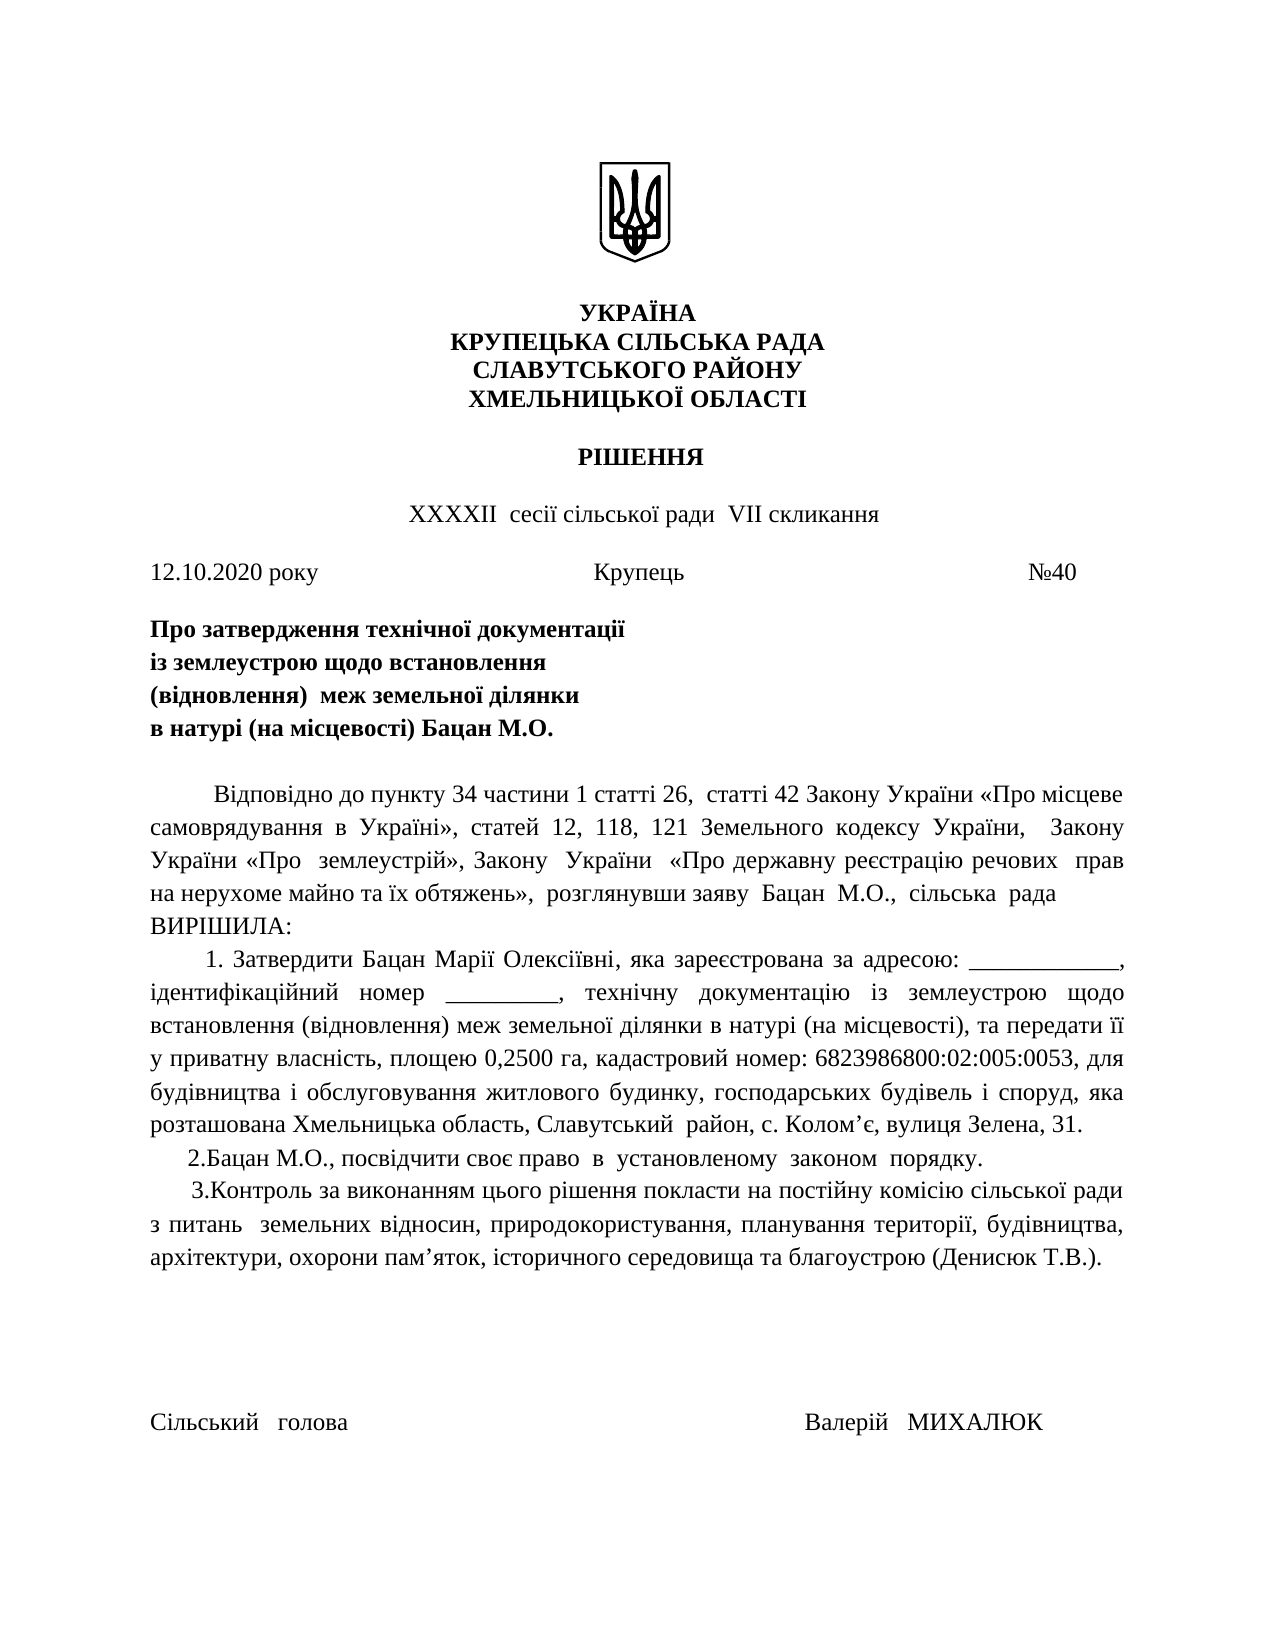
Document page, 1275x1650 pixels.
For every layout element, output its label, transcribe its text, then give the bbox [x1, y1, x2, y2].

text ВИРІШИЛА: [150, 911, 1125, 940]
text РІШЕННЯ [150, 442, 1125, 471]
text 12.10.2020 року Крупець №40 [150, 557, 1125, 586]
text СЛАВУТСЬКОГО РАЙОНУ [150, 356, 1125, 384]
text КРУПЕЦЬКА СІЛЬСЬКА РАДА [150, 327, 1125, 356]
text в натурі (на місцевості) Бацан М.О. [150, 713, 1125, 742]
text (відновлення) меж земельної ділянки [150, 680, 1125, 709]
text 3.Контроль за виконанням цього рішення покласти на постійну комісію сільської ради з питань земельних відносин, природокористування, планування території, будівництва, архітектури, охорони пам’яток, історичного середовища та благоустрою (Денисюк Т.В.). [150, 1176, 1125, 1270]
text Про затвердження технічної документації [150, 614, 1125, 643]
text ХХХХІІ сесії сільської ради VІІ скликання [150, 499, 1125, 528]
text 2.Бацан М.О., посвідчити своє право в установленому законом порядку. [150, 1143, 1125, 1171]
text 1. Затвердити Бацан Марії Олексіївні, яка зареєстрована за адресою: ____________, ідентифікаційний номер _________, технічну документацію із землеустрою щодо встановлення (відновлення) меж земельної ділянки в натурі (на місцевості), та передати її у приватну власність, площею 0,2500 га, кадастровий номер: 6823986800:02:005:0053, для будівництва і обслуговування житлового будинку, господарських будівель і споруд, яка розташована Хмельницька область, Славутський район, с. Колом’є, вулиця Зелена, 31. [150, 944, 1125, 1138]
text Відповідно до пункту 34 частини 1 статті 26, статті 42 Закону України «Про місцеве самоврядування в Україні», статей 12, 118, 121 Земельного кодексу України, Закону України «Про землеустрій», Закону України «Про державну реєстрацію речових прав на нерухоме майно та їх обтяжень», розглянувши заяву Бацан М.О., сільська рада [150, 779, 1125, 907]
text Сільський голова Валерій МИХАЛЮК [150, 1407, 1125, 1436]
text УКРАЇНА [150, 298, 1125, 327]
text із землеустрою щодо встановлення [150, 647, 1125, 676]
text ХМЕЛЬНИЦЬКОЇ ОБЛАСТІ [150, 384, 1125, 413]
